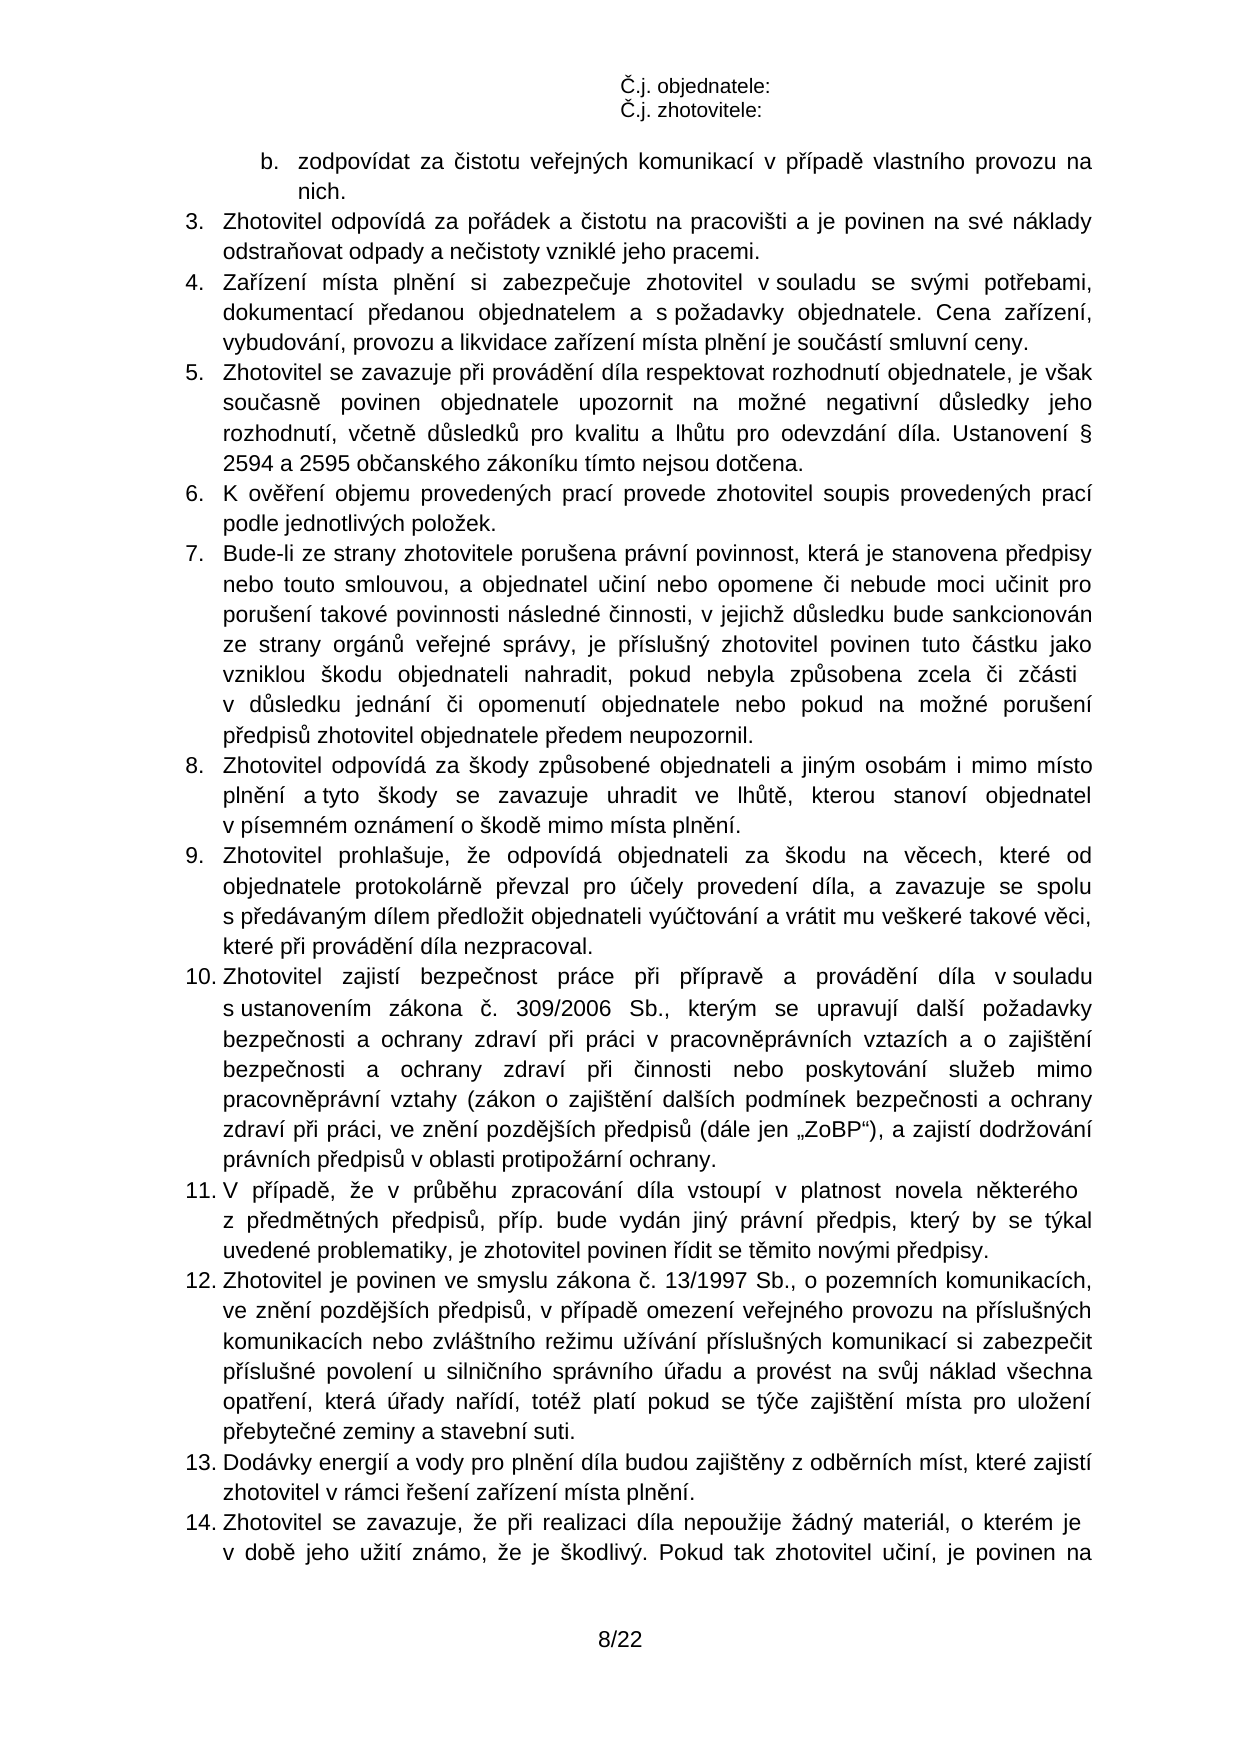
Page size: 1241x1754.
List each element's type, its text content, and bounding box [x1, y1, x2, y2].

list Zhotovitel odpovídá za škody způsobené objednateli a jiným osobám i mimo místo plnění a tyto škody se zavazuje uhradit ve lhůtě, kterou stanoví objednatel v písemném oznámení o škodě mimo místa plnění. [185, 752, 1093, 838]
list Zhotovitel odpovídá za pořádek a čistotu na pracovišti a je povinen na své náklady odstraňovat odpady a nečistoty vzniklé jeho pracemi. [185, 208, 1093, 264]
list Zhotovitel je povinen ve smyslu zákona č. 13/1997 Sb., o pozemních komunikacích, ve znění pozdějších předpisů, v případě omezení veřejného provozu na příslušných komunikacích nebo zvláštního režimu užívání příslušných komunikací si zabezpečit příslušné povolení u silničního správního úřadu a provést na svůj náklad všechna opatření, která úřady nařídí, totéž platí pokud se týče zajištění místa pro uložení přebytečné zeminy a stavební suti. [185, 1267, 1093, 1445]
list K ověření objemu provedených prací provede zhotovitel soupis provedených prací podle jednotlivých položek. [185, 480, 1093, 536]
list Zhotovitel se zavazuje při provádění díla respektovat rozhodnutí objednatele, je však současně povinen objednatele upozornit na možné negativní důsledky jeho rozhodnutí, včetně důsledků pro kvalitu a lhůtu pro odevzdání díla. Ustanovení § 2594 a 2595 občanského zákoníku tímto nejsou dotčena. [185, 359, 1093, 476]
list Bude-li ze strany zhotovitele porušena právní povinnost, která je stanovena předpisy nebo touto smlouvou, a objednatel učiní nebo opomene či nebude moci učinit pro porušení takové povinnosti následné činnosti, v jejichž důsledku bude sankcionován ze strany orgánů veřejné správy, je příslušný zhotovitel povinen tuto částku jako vzniklou škodu objednateli nahradit, pokud nebyla způsobena zcela či zčásti v důsledku jednání či opomenutí objednatele nebo pokud na možné porušení předpisů zhotovitel objednatele předem neupozornil. [185, 540, 1093, 748]
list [185, 1509, 1093, 1566]
list V případě, že v průběhu zpracování díla vstoupí v platnost novela některého z předmětných předpisů, příp. bude vydán jiný právní předpis, který by se týkal uvedené problematiky, je zhotovitel povinen řídit se těmito novými předpisy. [185, 1177, 1093, 1263]
list Dodávky energií a vody pro plnění díla budou zajištěny z odběrních míst, které zajistí zhotovitel v rámci řešení zařízení místa plnění. [185, 1448, 1093, 1505]
list zodpovídat za čistotu veřejných komunikací v případě vlastního provozu na nich. [260, 148, 1093, 204]
list Zhotovitel prohlašuje, že odpovídá objednateli za škodu na věcech, které od objednatele protokolárně převzal pro účely provedení díla, a zavazuje se spolu s předávaným dílem předložit objednateli vyúčtování a vrátit mu veškeré takové věci, které při provádění díla nezpracoval. [185, 842, 1093, 959]
list Zhotovitel zajistí bezpečnost práce při přípravě a provádění díla v souladu s ustanovením zákona č. 309/2006 Sb., kterým se upravují další požadavky bezpečnosti a ochrany zdraví při práci v pracovněprávních vztazích a o zajištění bezpečnosti a ochrany zdraví při činnosti nebo poskytování služeb mimo pracovněprávní vztahy (zákon o zajištění dalších podmínek bezpečnosti a ochrany zdraví při práci, ve znění pozdějších předpisů (dále jen „ZoBP“), a zajistí dodržování právních předpisů v oblasti protipožární ochrany. [185, 963, 1093, 1173]
list Zařízení místa plnění si zabezpečuje zhotovitel v souladu se svými potřebami, dokumentací předanou objednatelem a s požadavky objednatele. Cena zařízení, vybudování, provozu a likvidace zařízení místa plnění je součástí smluvní ceny. [185, 268, 1093, 355]
